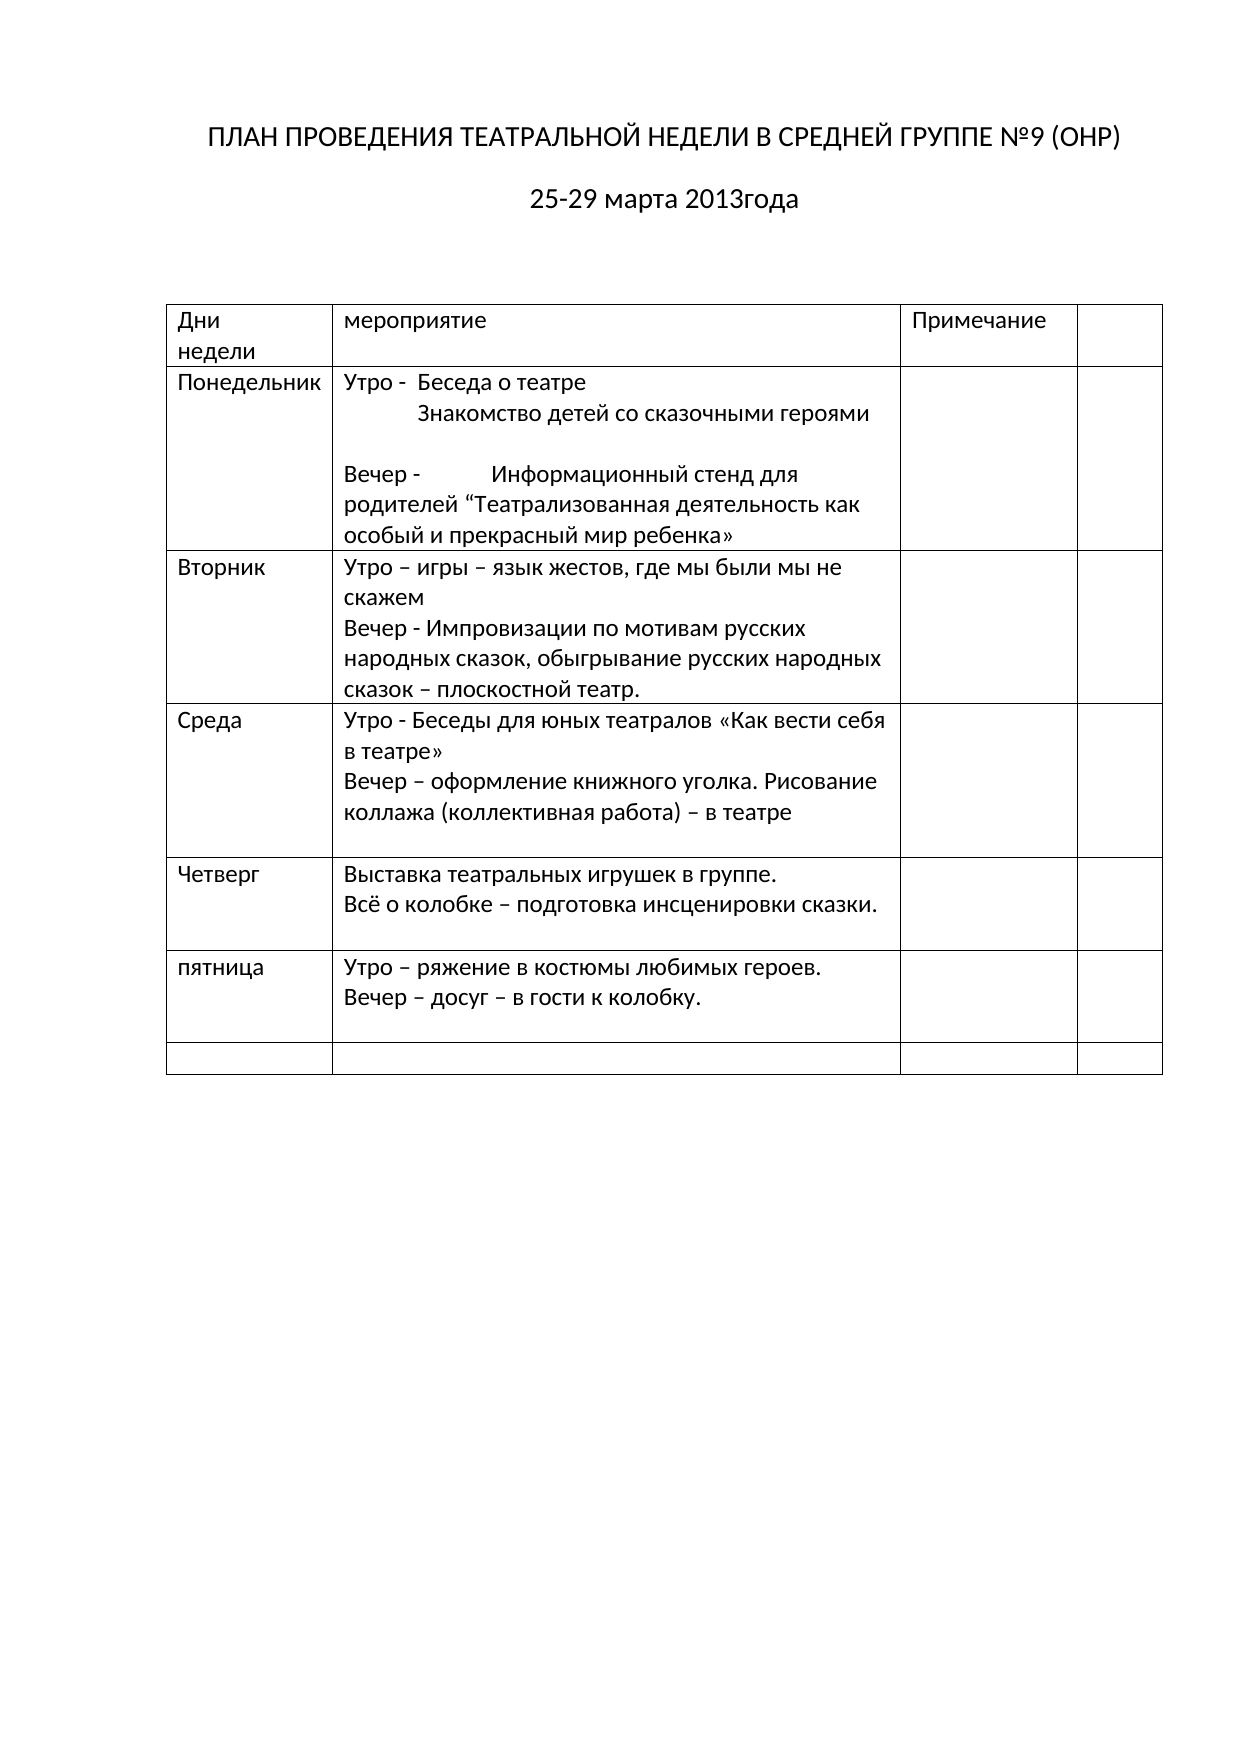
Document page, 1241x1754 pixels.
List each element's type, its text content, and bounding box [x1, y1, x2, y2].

table_cell [1078, 367, 1162, 550]
table_cell [1078, 858, 1162, 949]
table_cell [901, 367, 1077, 550]
table_cell [1078, 704, 1162, 857]
text 25-29 марта 2013года [177, 180, 1152, 216]
table_header [1078, 305, 1162, 366]
table_cell [1078, 1043, 1162, 1074]
table_cell [167, 1043, 332, 1074]
table_cell Понедельник [167, 367, 332, 550]
table_cell [901, 858, 1077, 949]
table_cell пятница [167, 951, 332, 1042]
table_cell [901, 1043, 1077, 1074]
table_header мероприятие [333, 305, 900, 366]
table_cell Утро - Беседа о театре Знакомство детей со сказочными героями Вечер - Информационный стенд для родителей “Театрализованная деятельность как особый и прекрасный мир ребенка» [333, 367, 900, 550]
table_header Примечание [901, 305, 1077, 366]
table_cell Утро – ряжение в костюмы любимых героев. Вечер – досуг – в гости к колобку. [333, 951, 900, 1042]
table_cell [1078, 951, 1162, 1042]
table_cell Утро – игры – язык жестов, где мы были мы не скажем Вечер - Импровизации по мотивам русских народных сказок, обыгрывание русских народных сказок – плоскостной театр. [333, 551, 900, 703]
table_cell Вторник [167, 551, 332, 703]
table_cell [1078, 551, 1162, 703]
table_cell [901, 951, 1077, 1042]
table_cell Утро - Беседы для юных театралов «Как вести себя в театре» Вечер – оформление книжного уголка. Рисование коллажа (коллективная работа) – в театре [333, 704, 900, 857]
table_cell Выставка театральных игрушек в группе. Всё о колобке – подготовка инсценировки сказки. [333, 858, 900, 949]
table_cell [901, 704, 1077, 857]
table_cell Среда [167, 704, 332, 857]
text ПЛАН ПРОВЕДЕНИЯ ТЕАТРАЛЬНОЙ НЕДЕЛИ В СРЕДНЕЙ ГРУППЕ №9 (ОНР) [177, 118, 1152, 154]
table_cell [333, 1043, 900, 1074]
table_cell [901, 551, 1077, 703]
table_cell Четверг [167, 858, 332, 949]
table_header Дни недели [167, 305, 332, 366]
